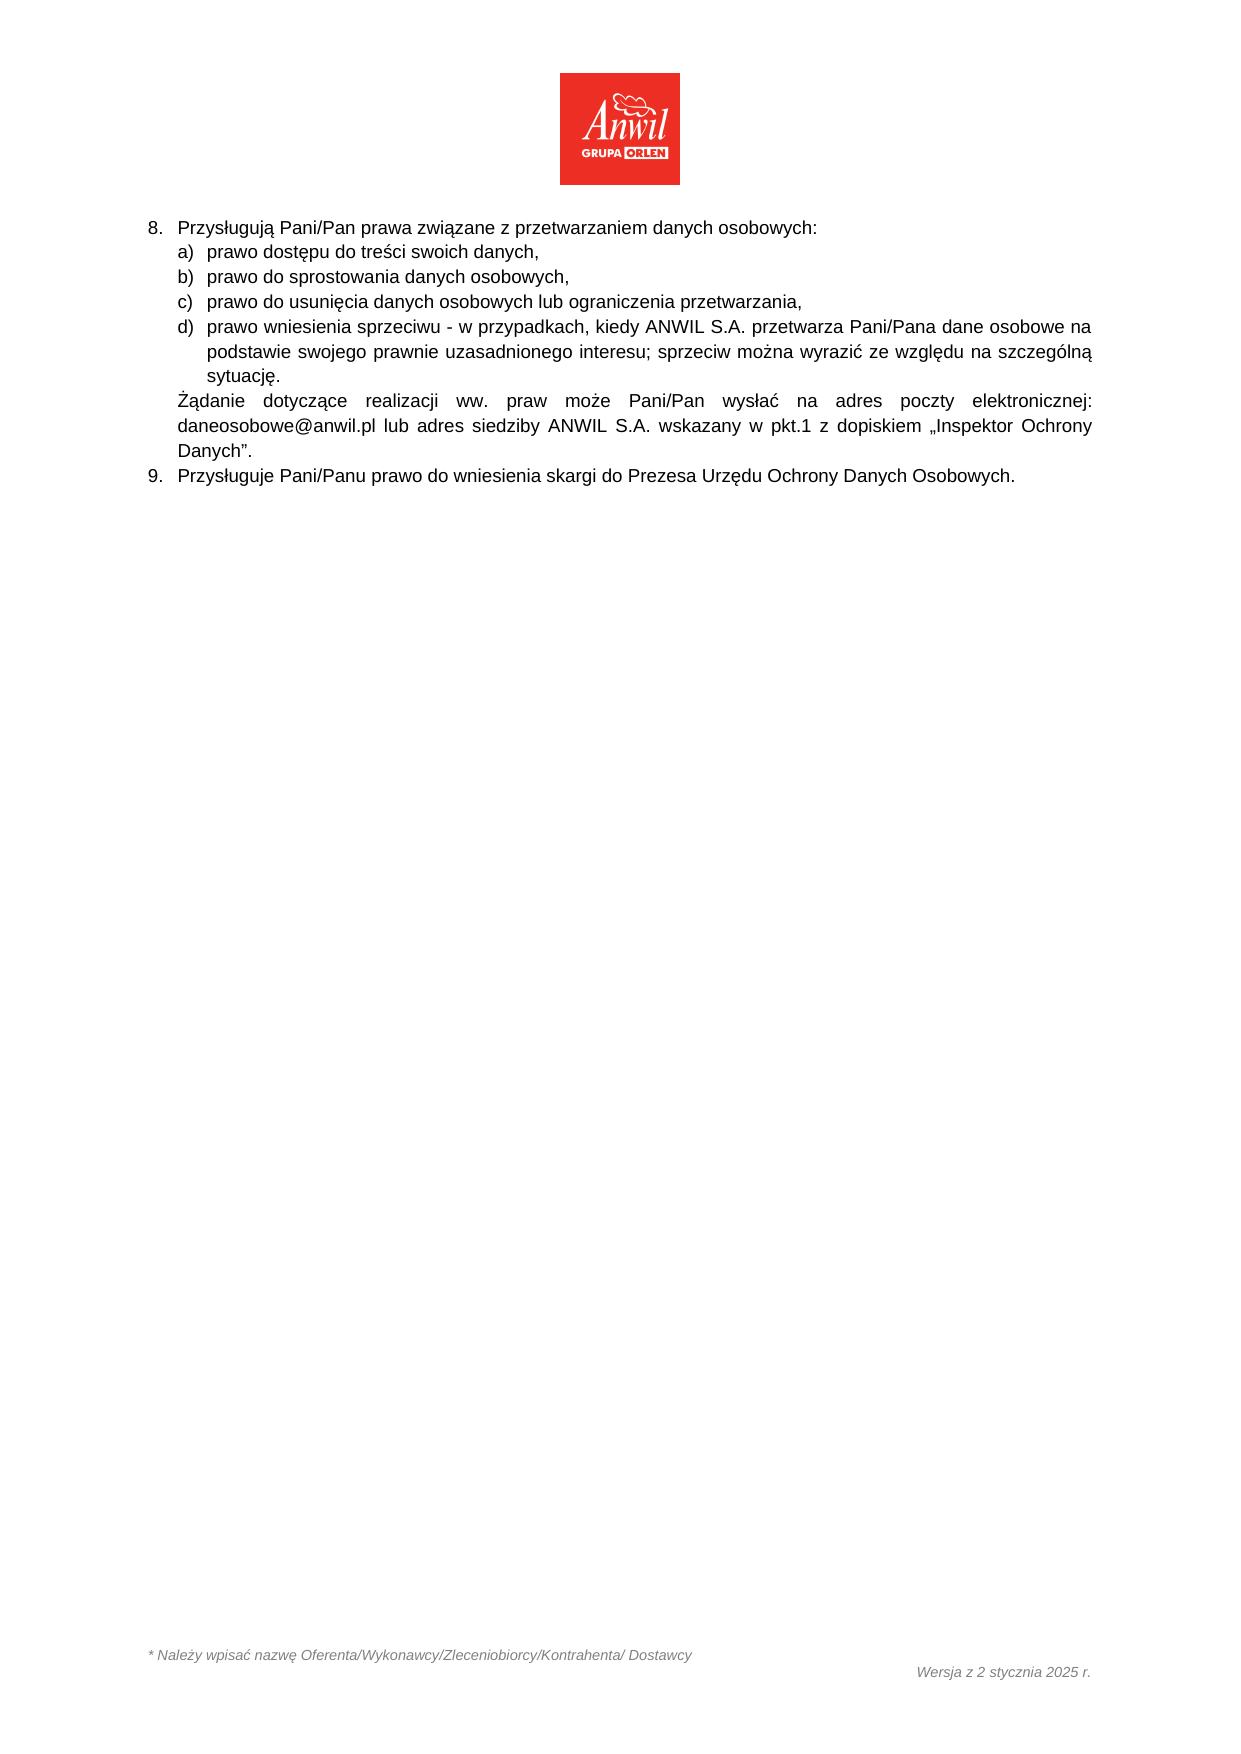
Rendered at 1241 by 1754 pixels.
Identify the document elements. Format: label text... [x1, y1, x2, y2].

text Żądanie dotyczące realizacji ww. praw może Pani/Pan wysłać na adres poczty elektronicznej: daneosobowe@anwil.pl lub adres siedziby ANWIL S.A. wskazany w pkt.1 z dopiskiem „Inspektor Ochrony Danych”. [177, 390, 1093, 461]
list Przysługują Pani/Pan prawa związane z przetwarzaniem danych osobowych: [148, 216, 1093, 238]
list prawo do sprostowania danych osobowych, [177, 266, 1093, 288]
list Przysługuje Pani/Panu prawo do wniesienia skargi do Prezesa Urzędu Ochrony Danych Osobowych. [148, 464, 1093, 486]
picture [560, 73, 680, 185]
list prawo do usunięcia danych osobowych lub ograniczenia przetwarzania, [177, 291, 1093, 312]
list prawo dostępu do treści swoich danych, [177, 241, 1093, 263]
list prawo wniesienia sprzeciwu - w przypadkach, kiedy ANWIL S.A. przetwarza Pani/Pana dane osobowe na podstawie swojego prawnie uzasadnionego interesu; sprzeciw można wyrazić ze względu na szczególną sytuację. [177, 316, 1093, 387]
